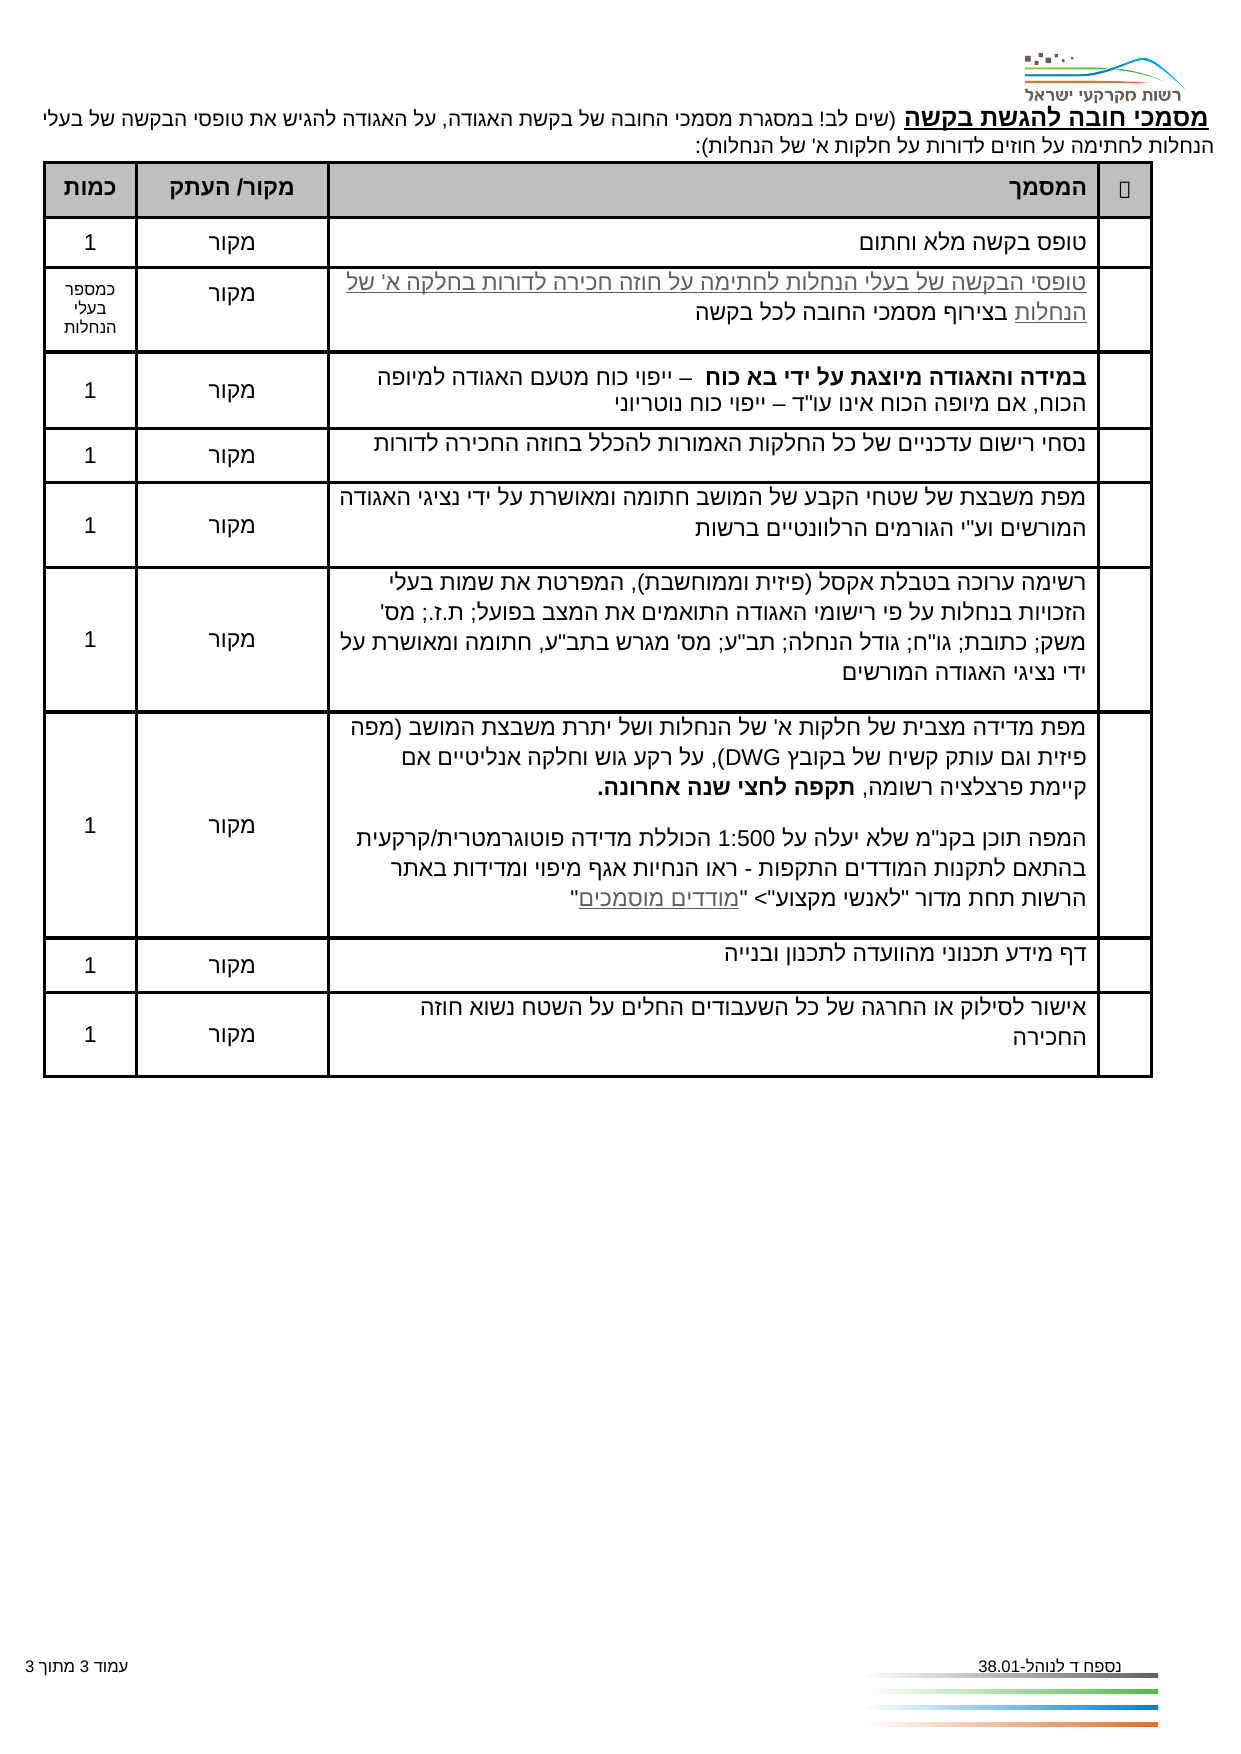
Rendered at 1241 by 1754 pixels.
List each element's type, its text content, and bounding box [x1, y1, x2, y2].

table_cell [1100, 994, 1150, 1075]
table_cell 1 [46, 219, 135, 266]
table_cell 1 [46, 569, 135, 710]
table_cell [1100, 714, 1150, 936]
table_cell במידה והאגודה מיוצגת על ידי בא כוח – ייפוי כוח מטעם האגודה למיופה הכוח, אם מיופה הכוח אינו עו"ד – ייפוי כוח נוטריוני [330, 354, 1097, 427]
table_header מקור/ העתק [138, 164, 327, 216]
table_cell רשימה ערוכה בטבלת אקסל (פיזית וממוחשבת), המפרטת את שמות בעלי הזכויות בנחלות על פי רישומי האגודה התואמים את המצב בפועל; ת.ז.; מס' משק; כתובת; גו"ח; גודל הנחלה; תב"ע; מס' מגרש בתב"ע, חתומה ומאושרת על ידי נציגי האגודה המורשים [330, 569, 1097, 710]
table_cell 1 [46, 354, 135, 427]
table_cell מקור [138, 484, 327, 566]
table_cell אישור לסילוק או החרגה של כל השעבודים החלים על השטח נשוא חוזה החכירה [330, 994, 1097, 1075]
table_cell 1 [46, 940, 135, 991]
table_header המסמך שכרה וד עונתית מקרקעי ישראל [330, 164, 1097, 216]
table_cell מקור [138, 269, 327, 350]
table_cell נסחי רישום עדכניים של כל החלקות האמורות להכלל בחוזה החכירה לדורות [330, 430, 1097, 481]
picture [1021, 49, 1191, 103]
table_cell מקור [138, 940, 327, 991]
table_cell [1100, 269, 1150, 350]
table_cell מקור [138, 430, 327, 481]
text מסמכי חובה להגשת בקשה (שים לב! במסגרת מסמכי החובה של בקשת האגודה, על האגודה להגיש את טופסי הבקשה של בעלי הנחלות לחתימה על חוזים לדורות על חלקות א' של הנחלות): [25, 103, 1215, 158]
table_cell מפת משבצת של שטחי הקבע של המושב חתומה ומאושרת על ידי נציגי האגודה המורשים וע"י הגורמים הרלוונטיים ברשות [330, 484, 1097, 566]
table_cell מקור [138, 569, 327, 710]
table_cell מקור [138, 714, 327, 936]
table_cell טופסי הבקשה של בעלי הנחלות לחתימה על חוזה חכירה לדורות בחלקה א' של הנחלות בצירוף מסמכי החובה לכל בקשה [330, 269, 1097, 350]
table_cell [1100, 569, 1150, 710]
table_cell כמספר בעלי הנחלות [46, 269, 135, 350]
table_header כמות [46, 164, 135, 216]
table_cell טופס בקשה מלא וחתום [330, 219, 1097, 266]
table_cell מקור [138, 354, 327, 427]
table_cell מקור [138, 994, 327, 1075]
table_cell מפת מדידה מצבית של חלקות א' של הנחלות ושל יתרת משבצת המושב (מפה פיזית וגם עותק קשיח של בקובץ DWG), על רקע גוש וחלקה אנליטיים אם קיימת פרצלציה רשומה, תקפה לחצי שנה אחרונה. המפה תוכן בקנ"מ שלא יעלה על 1:500 הכוללת מדידה פוטוגרמטרית/קרקעית בהתאם לתקנות המודדים התקפות - ראו הנחיות אגף מיפוי ומדידות באתר הרשות תחת מדור "לאנשי מקצוע"> "מודדים מוסמכים" [330, 714, 1097, 936]
table_cell [1100, 940, 1150, 991]
table_cell מקור [138, 219, 327, 266]
table_cell [1100, 430, 1150, 481]
table_cell [1100, 354, 1150, 427]
table_cell 1 [46, 994, 135, 1075]
table_header  [1100, 164, 1150, 216]
table_cell [1100, 219, 1150, 266]
table_cell [1100, 484, 1150, 566]
table_cell 1 [46, 484, 135, 566]
table_cell 1 [46, 430, 135, 481]
table_cell דף מידע תכנוני מהוועדה לתכנון ובנייה [330, 940, 1097, 991]
table_cell 1 [46, 714, 135, 936]
